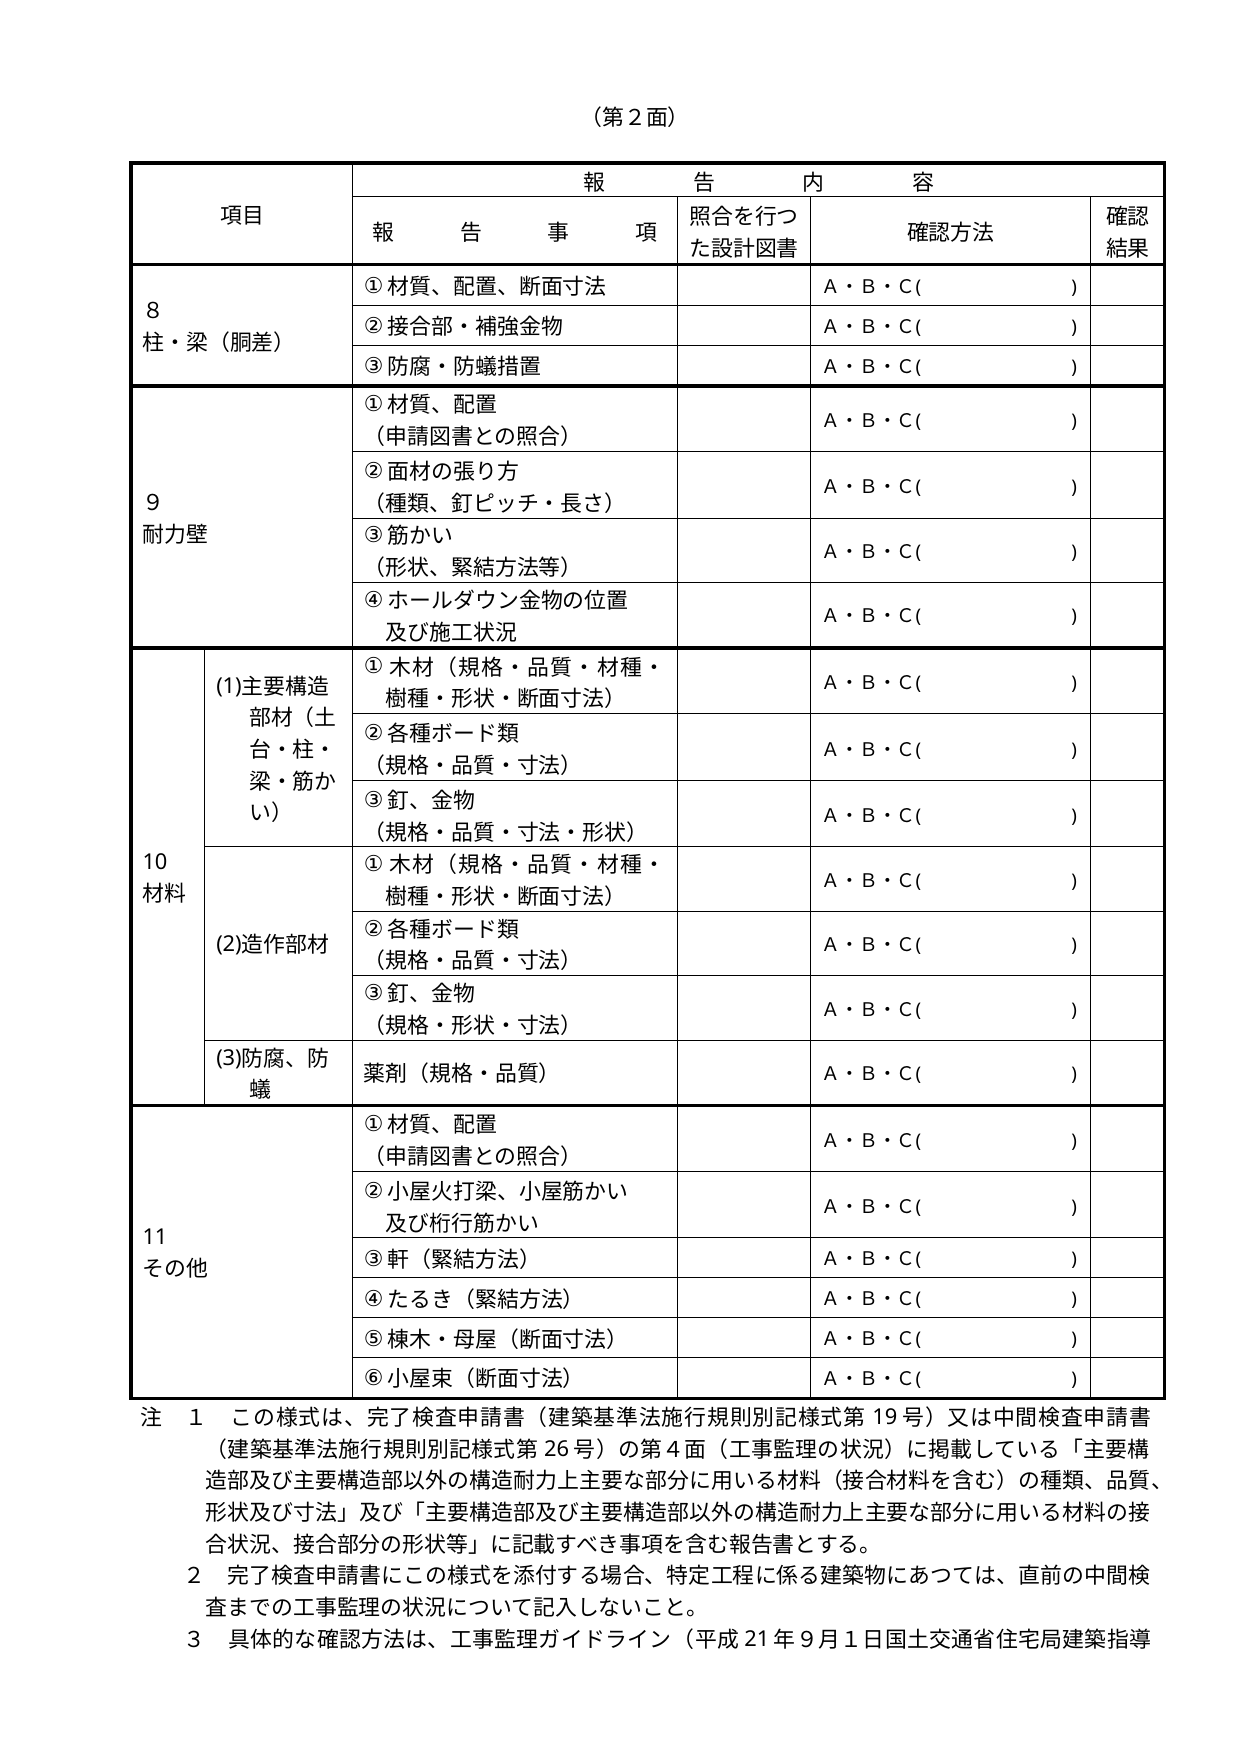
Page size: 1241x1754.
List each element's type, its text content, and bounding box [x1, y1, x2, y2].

table_cell Ａ・Ｂ・Ｃ( ) [811, 1041, 1090, 1104]
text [184, 1622, 1152, 1653]
table_cell ①材質、配置 （申請図書との照合） [353, 388, 677, 451]
table_cell [1091, 1107, 1163, 1171]
table_cell [1091, 1238, 1163, 1277]
table_cell ①材質、配置、断面寸法 [353, 266, 677, 304]
table_cell [678, 388, 810, 451]
table_cell [678, 519, 810, 582]
table_cell ①木材（規格・品質・材種・樹種・形状・断面寸法） [353, 650, 677, 713]
table_cell [678, 346, 810, 384]
table_cell (3)防腐、防蟻 [205, 1041, 352, 1104]
table_cell [678, 781, 810, 846]
table_cell Ａ・Ｂ・Ｃ( ) [811, 1278, 1090, 1317]
table_cell [678, 266, 810, 304]
table_cell Ａ・Ｂ・Ｃ( ) [811, 1358, 1090, 1397]
text ２ 完了検査申請書にこの様式を添付する場合、特定工程に係る建築物にあつては、直前の中間検査までの工事監理の状況について記入しないこと。 [184, 1558, 1152, 1622]
table_cell 確認結果 [1091, 197, 1163, 263]
table_cell ⑤棟木・母屋（断面寸法） [353, 1318, 677, 1357]
table_cell [1091, 1172, 1163, 1237]
table_cell ②面材の張り方 （種類、釘ピッチ・長さ） [353, 452, 677, 517]
table_cell Ａ・Ｂ・Ｃ( ) [811, 266, 1090, 304]
table_cell Ａ・Ｂ・Ｃ( ) [811, 714, 1090, 779]
table_cell Ａ・Ｂ・Ｃ( ) [811, 583, 1090, 646]
table_cell [678, 912, 810, 975]
table_cell [1091, 912, 1163, 975]
table_cell [678, 1107, 810, 1171]
table_cell [678, 976, 810, 1039]
table_cell [1091, 388, 1163, 451]
table_cell [1091, 650, 1163, 713]
table_cell [1091, 976, 1163, 1039]
table_header 報 告 内 容 [353, 165, 1163, 196]
table_cell [678, 847, 810, 911]
table_cell ②小屋火打梁、小屋筋かい 及び桁行筋かい [353, 1172, 677, 1237]
table_cell [1091, 452, 1163, 517]
table_cell [1091, 306, 1163, 344]
table_cell [1091, 847, 1163, 911]
table_cell ③釘、金物 （規格・品質・寸法・形状） [353, 781, 677, 846]
table_cell Ａ・Ｂ・Ｃ( ) [811, 912, 1090, 975]
table_cell Ａ・Ｂ・Ｃ( ) [811, 976, 1090, 1039]
table_cell [1091, 1041, 1163, 1104]
table_cell [1091, 1358, 1163, 1397]
table_cell Ａ・Ｂ・Ｃ( ) [811, 346, 1090, 384]
table_cell ②各種ボード類 （規格・品質・寸法） [353, 714, 677, 779]
table_cell [678, 1318, 810, 1357]
table_cell ③釘、金物 （規格・形状・寸法） [353, 976, 677, 1039]
table_cell ②各種ボード類 （規格・品質・寸法） [353, 912, 677, 975]
table_cell 確認方法 [811, 197, 1090, 263]
table_cell (2)造作部材 [205, 847, 352, 1039]
table_cell 10 材料 [133, 650, 204, 1104]
table_cell [678, 306, 810, 344]
table_cell Ａ・Ｂ・Ｃ( ) [811, 306, 1090, 344]
table_cell [678, 1238, 810, 1277]
table_cell ④たるき（緊結方法） [353, 1278, 677, 1317]
table_cell Ａ・Ｂ・Ｃ( ) [811, 781, 1090, 846]
table_cell [1091, 519, 1163, 582]
table_cell [1091, 346, 1163, 384]
table_cell [678, 583, 810, 646]
table_cell [678, 1358, 810, 1397]
table_cell Ａ・Ｂ・Ｃ( ) [811, 1238, 1090, 1277]
table_cell [678, 1041, 810, 1104]
table_cell [1091, 583, 1163, 646]
table_cell [678, 650, 810, 713]
table_cell Ａ・Ｂ・Ｃ( ) [811, 452, 1090, 517]
table_cell ③軒（緊結方法） [353, 1238, 677, 1277]
table_cell ④ホールダウン金物の位置 及び施工状況 [353, 583, 677, 646]
table_header 項目 [133, 165, 352, 263]
table_cell [678, 452, 810, 517]
table_cell ②接合部・補強金物 [353, 306, 677, 344]
table_cell 11 その他 [133, 1107, 352, 1397]
table_cell ③防腐・防蟻措置 [353, 346, 677, 384]
table_cell ①材質、配置 （申請図書との照合） [353, 1107, 677, 1171]
table_cell [1091, 714, 1163, 779]
table_cell 照合を行つた設計図書 [678, 197, 810, 263]
table_cell ①木材（規格・品質・材種・樹種・形状・断面寸法） [353, 847, 677, 911]
table_cell (1)主要構造部材（土台・柱・梁・筋かい） [205, 650, 352, 846]
text （第２面） [118, 100, 1152, 132]
table_cell [1091, 781, 1163, 846]
table_cell ③筋かい （形状、緊結方法等） [353, 519, 677, 582]
table_cell [1091, 1278, 1163, 1317]
table_cell Ａ・Ｂ・Ｃ( ) [811, 650, 1090, 713]
table_cell ８ 柱・梁（胴差） [133, 266, 352, 384]
table_cell 薬剤（規格・品質） [353, 1041, 677, 1104]
table_cell [678, 1278, 810, 1317]
table_cell [678, 714, 810, 779]
table_cell [678, 1172, 810, 1237]
table_cell ⑥小屋束（断面寸法） [353, 1358, 677, 1397]
table_cell Ａ・Ｂ・Ｃ( ) [811, 1318, 1090, 1357]
table_cell Ａ・Ｂ・Ｃ( ) [811, 519, 1090, 582]
table_cell ９ 耐力壁 [133, 388, 352, 646]
table_cell 報 告 事 項 [353, 197, 677, 263]
table_cell Ａ・Ｂ・Ｃ( ) [811, 1107, 1090, 1171]
table_cell Ａ・Ｂ・Ｃ( ) [811, 847, 1090, 911]
table_cell [1091, 266, 1163, 304]
table_cell [1091, 1318, 1163, 1357]
table_cell Ａ・Ｂ・Ｃ( ) [811, 1172, 1090, 1237]
table_cell Ａ・Ｂ・Ｃ( ) [811, 388, 1090, 451]
text 注 １ この様式は、完了検査申請書（建築基準法施行規則別記様式第19号）又は中間検査申請書（建築基準法施行規則別記様式第26号）の第４面（工事監理の状況）に掲載している「主要構造部及び主要構造部以外の構造耐力上主要な部分に用いる材料（接合材料を含む）の種類、品質、形状及び寸法」及び「主要構造部及び主要構造部以外の構造耐力上主要な部分に用いる材料の接合状況、接合部分の形状等」に記載すべき事項を含む報告書とする。 [140, 1400, 1152, 1558]
